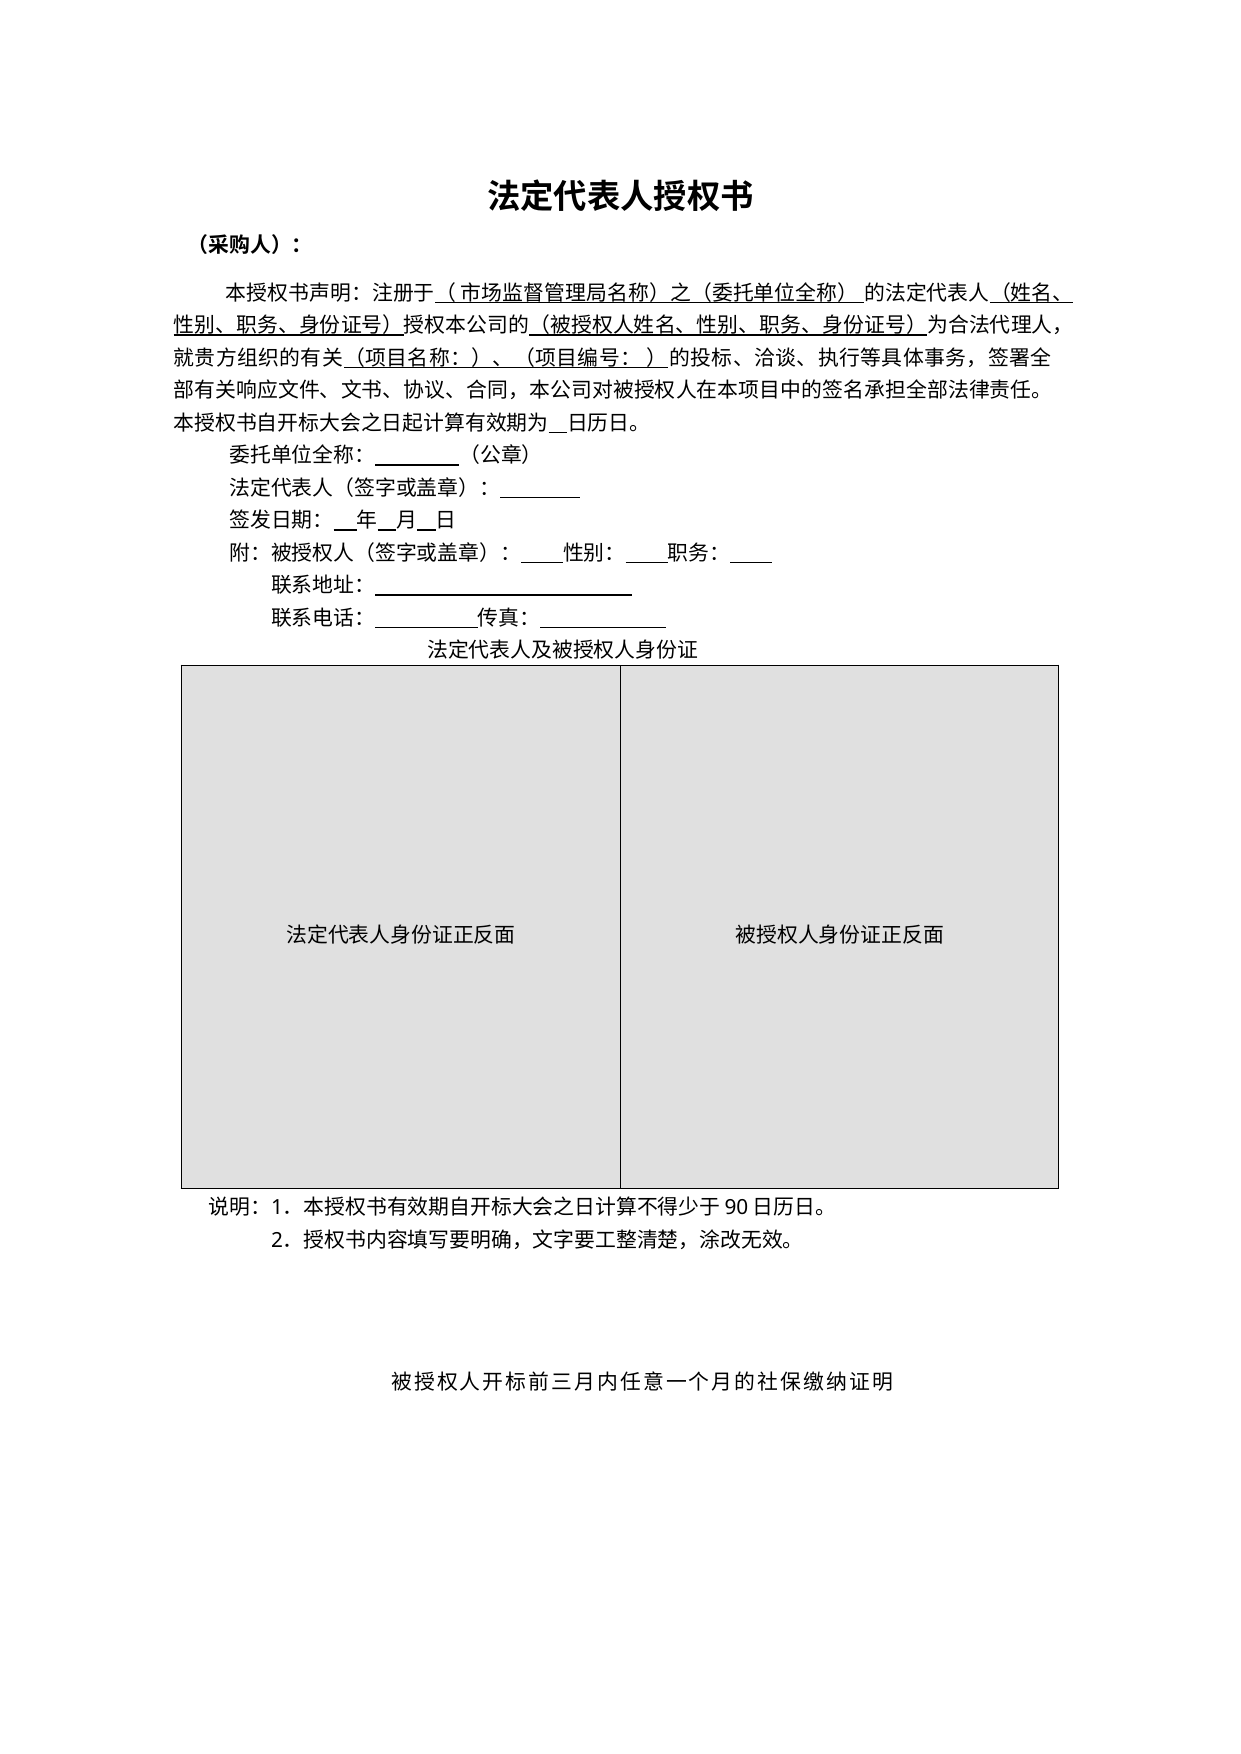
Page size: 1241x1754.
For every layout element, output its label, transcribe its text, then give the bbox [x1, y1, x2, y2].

text 2．授权书内容填写要明确，文字要工整清楚，涂改无效。 [187, 1222, 1053, 1254]
text 法定代表人授权书 [187, 162, 1053, 227]
text 说明：1．本授权书有效期自开标大会之日计算不得少于90日历日。 [187, 1189, 1053, 1222]
table_header 被授权人身份证正反面 [621, 666, 1058, 1188]
text 附：被授权人（签字或盖章）： 性别： 职务： [187, 534, 1053, 567]
text 委托单位全称： （公章） [187, 437, 1053, 469]
text 本授权书声明：注册于（ 市场监督管理局名称）之（委托单位全称） 的法定代表人（姓名、性别、职务、身份证号）授权本公司的（被授权人姓名、性别、职务、身份证号）为合法代理人，就贵方组织的有关（项目名称：）、（项目编号： ）的投标、洽谈、执行等具体事务，签署全部有关响应文件、文书、协议、合同，本公司对被授权人在本项目中的签名承担全部法律责任。本授权书自开标大会之日起计算有效期为 日历日。 [173, 274, 1053, 437]
text 法定代表人及被授权人身份证 [187, 632, 1053, 664]
subtitle 被授权人开标前三月内任意一个月的社保缴纳证明 [231, 1364, 1053, 1397]
text （采购人）： [187, 227, 1053, 259]
text 签发日期： 年 月 日 [187, 502, 1053, 534]
table_header 法定代表人身份证正反面 [182, 666, 620, 1188]
text 联系地址： [187, 567, 1053, 599]
text 法定代表人（签字或盖章）： [187, 469, 1053, 502]
text 联系电话： 传真： [187, 599, 1053, 632]
